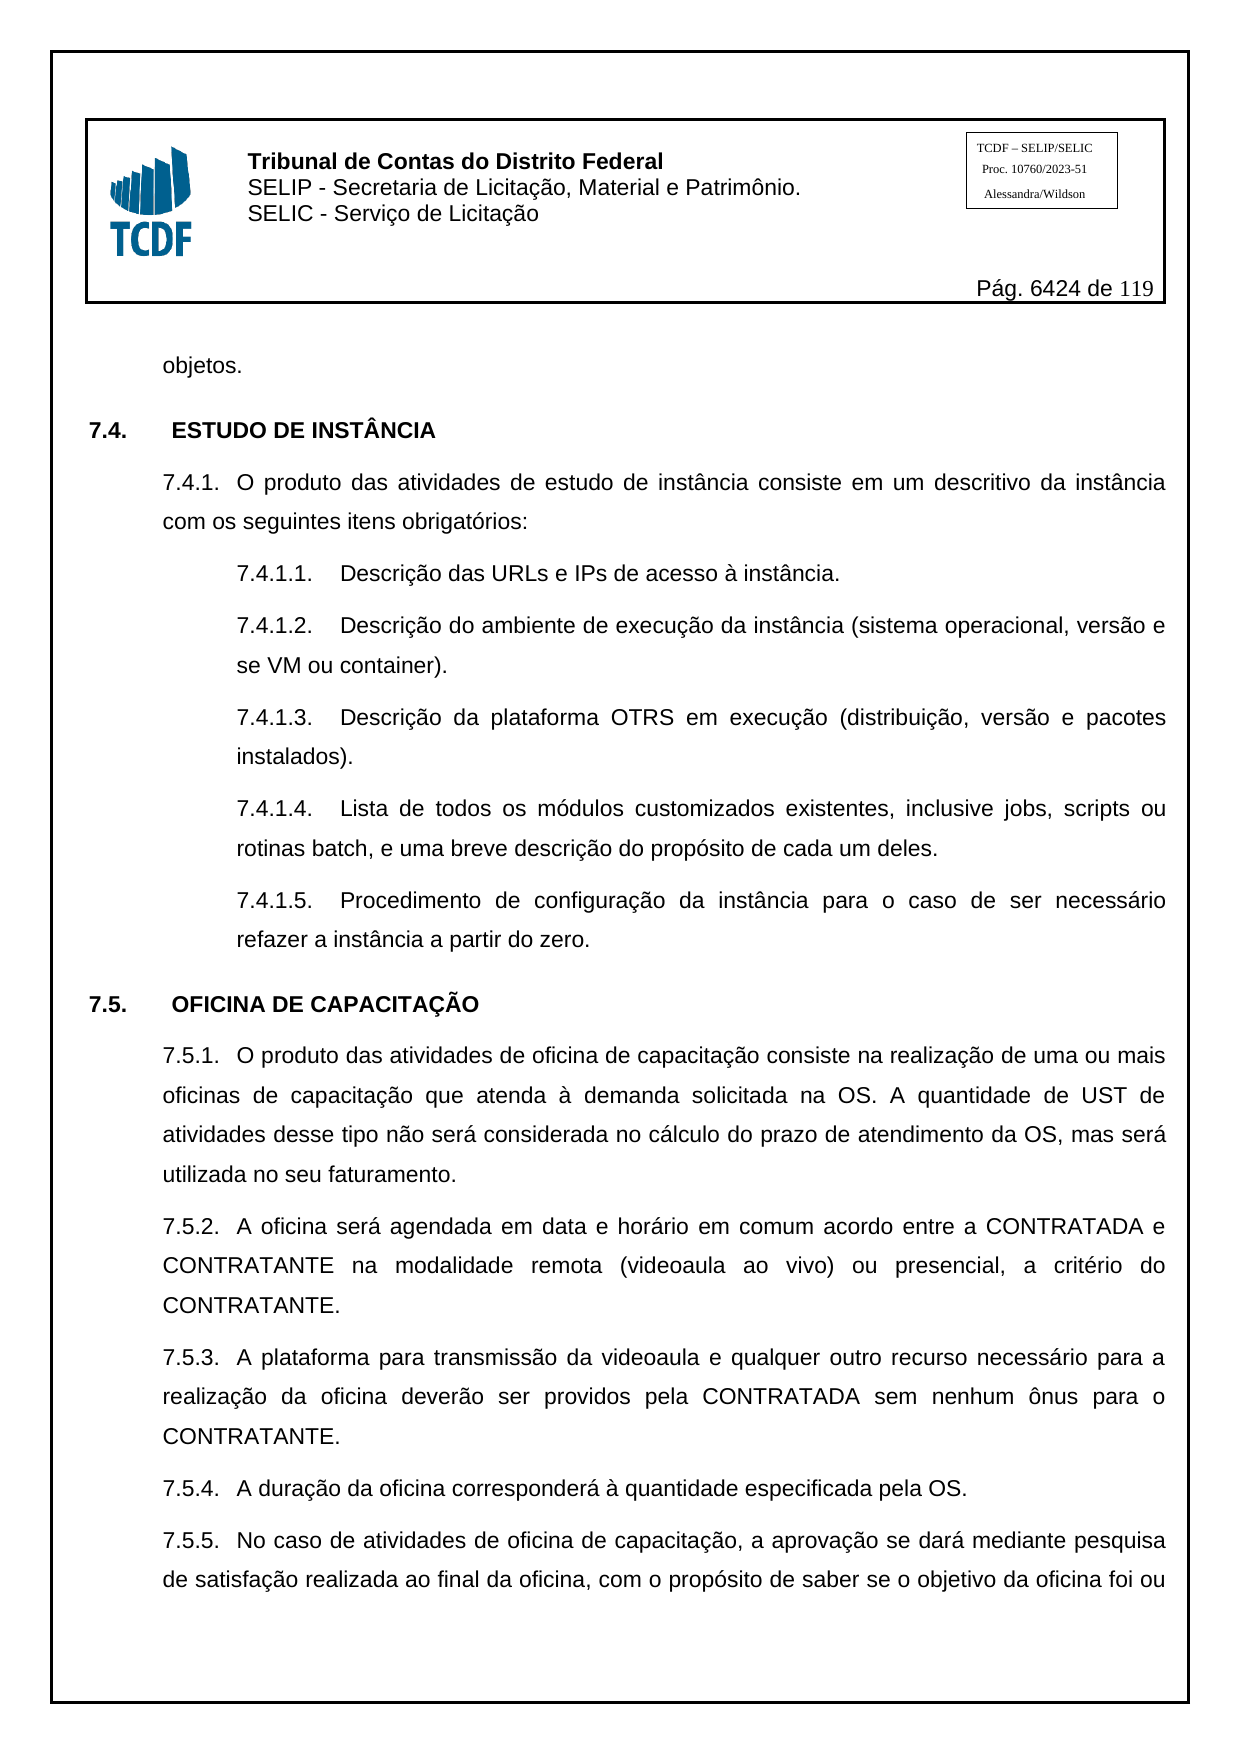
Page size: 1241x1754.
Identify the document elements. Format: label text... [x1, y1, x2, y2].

list Lista de todos os módulos customizados existentes, inclusive jobs, scripts ou rotinas batch, e uma breve descrição do propósito de cada um deles. [236, 795, 1167, 861]
list O produto das atividades de estudo de instância consiste em um descritivo da instância com os seguintes itens obrigatórios: [162, 469, 1167, 534]
list Descrição do ambiente de execução da instância (sistema operacional, versão e se VM ou container). [236, 612, 1167, 678]
list A duração da oficina corresponderá à quantidade especificada pela OS. [162, 1475, 1167, 1501]
list Descrição da plataforma OTRS em execução (distribuição, versão e pacotes instalados). [236, 704, 1167, 769]
list Descrição das URLs e IPs de acesso à instância. [236, 560, 1167, 587]
list O produto das atividades de oficina de capacitação consiste na realização de uma ou mais oficinas de capacitação que atenda à demanda solicitada na OS. A quantidade de UST de atividades desse tipo não será considerada no cálculo do prazo de atendimento da OS, mas será utilizada no seu faturamento. [162, 1042, 1167, 1187]
list OFICINA DE CAPACITAÇÃO [89, 991, 1167, 1017]
list Procedimento de configuração da instância para o caso de ser necessário refazer a instância a partir do zero. [236, 887, 1167, 952]
list ESTUDO DE INSTÂNCIA [89, 417, 1167, 443]
list A oficina será agendada em data e horário em comum acordo entre a CONTRATADA e CONTRATANTE na modalidade remota (videoaula ao vivo) ou presencial, a critério do CONTRATANTE. [162, 1213, 1167, 1318]
list A plataforma para transmissão da videoaula e qualquer outro recurso necessário para a realização da oficina deverão ser providos pela CONTRATADA sem nenhum ônus para o CONTRATANTE. [162, 1344, 1167, 1449]
picture [95, 143, 206, 259]
